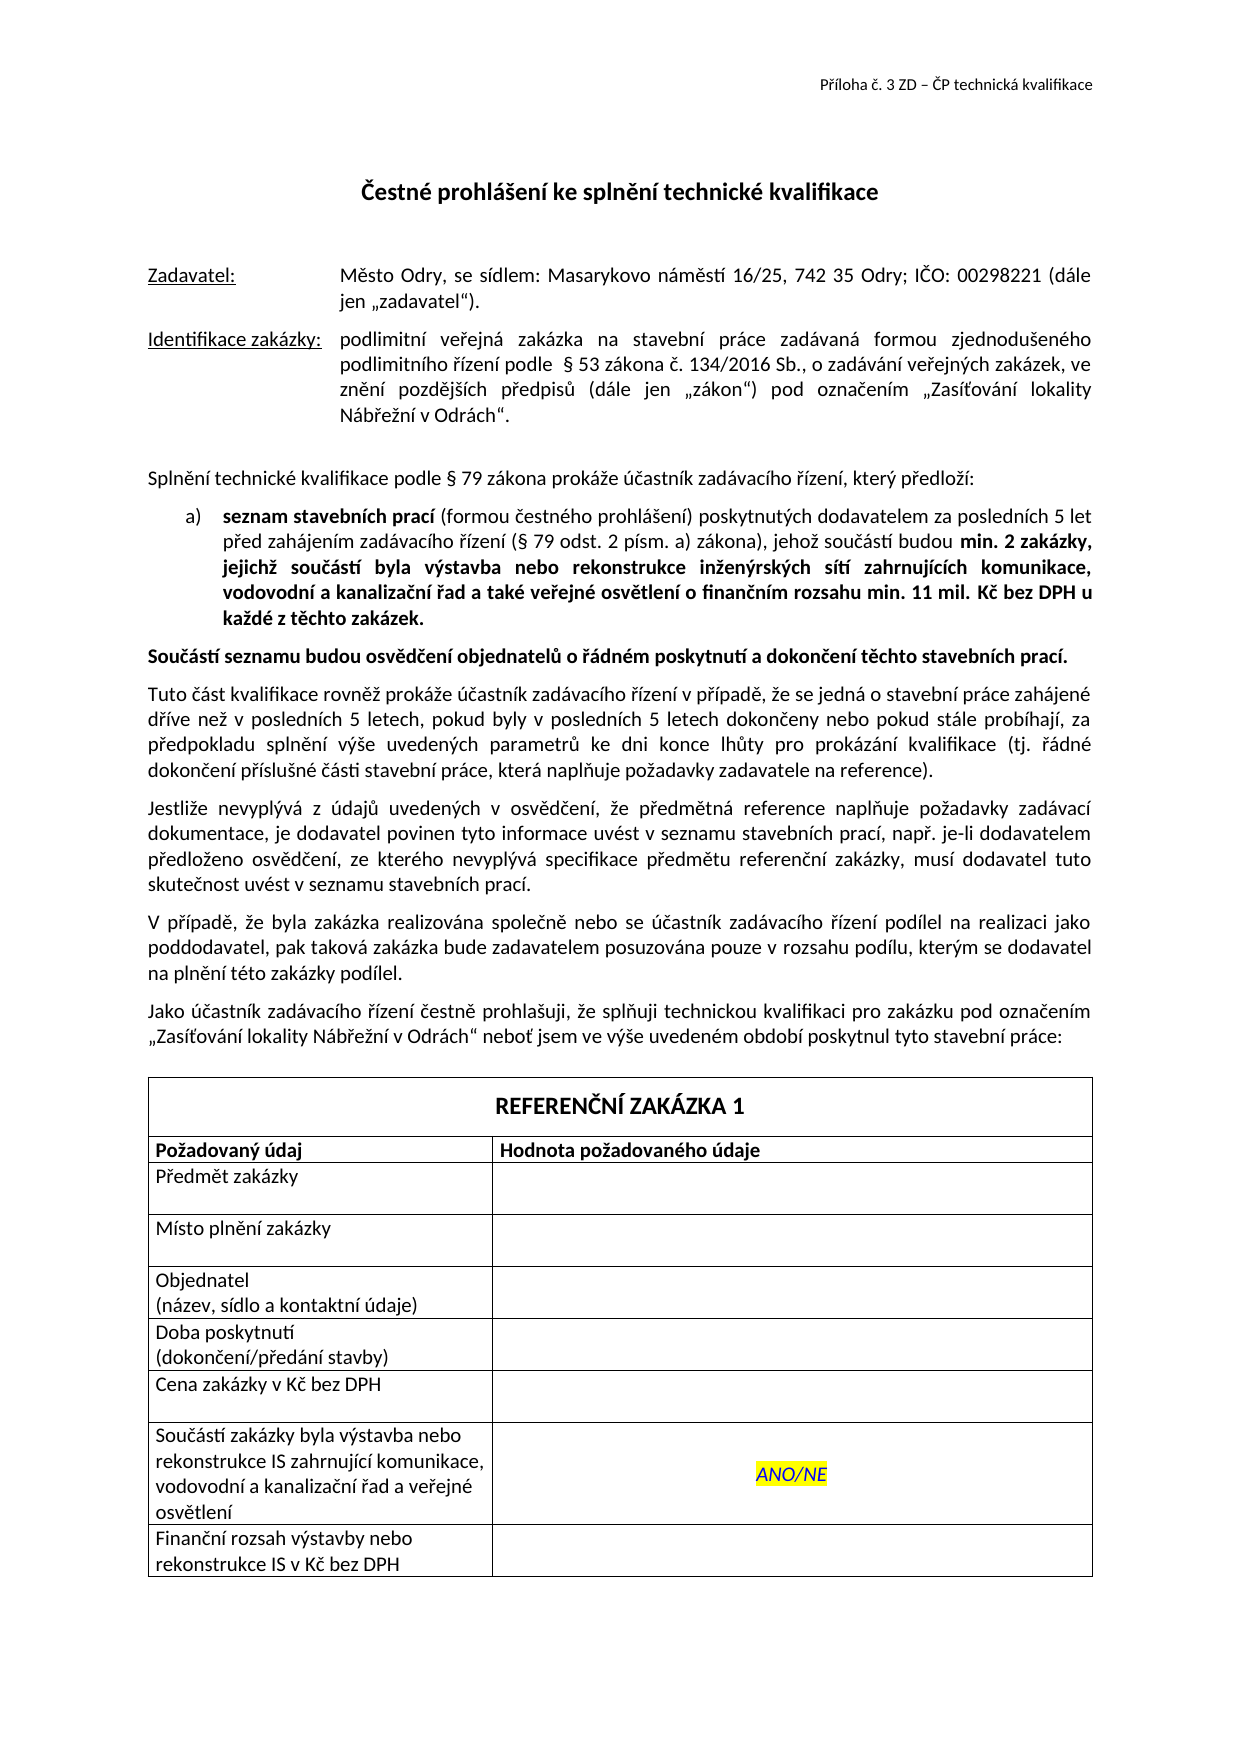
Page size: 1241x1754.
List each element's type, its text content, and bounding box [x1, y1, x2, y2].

table_cell Požadovaný údaj [149, 1137, 492, 1162]
text Splnění technické kvalifikace podle § 79 zákona prokáže účastník zadávacího řízení, který předloží: [148, 465, 1093, 491]
table_cell Finanční rozsah výstavby nebo rekonstrukce IS v Kč bez DPH [149, 1525, 492, 1576]
table_cell Cena zakázky v Kč bez DPH [149, 1371, 492, 1422]
text Tuto část kvalifikace rovněž prokáže účastník zadávacího řízení v případě, že se jedná o stavební práce zahájené dříve než v posledních 5 letech, pokud byly v posledních 5 letech dokončeny nebo pokud stále probíhají, za předpokladu splnění výše uvedených parametrů ke dni konce lhůty pro prokázání kvalifikace (tj. řádné dokončení příslušné části stavební práce, která naplňuje požadavky zadavatele na reference). [148, 681, 1093, 782]
text Čestné prohlášení ke splnění technické kvalifikace [148, 176, 1093, 207]
table_cell ANO/NE [493, 1423, 1092, 1524]
table_cell [493, 1267, 1092, 1318]
table_cell Hodnota požadovaného údaje [493, 1137, 1092, 1162]
text Součástí seznamu budou osvědčení objednatelů o řádném poskytnutí a dokončení těchto stavebních prací. [148, 643, 1093, 668]
table_cell [493, 1319, 1092, 1370]
table_cell [493, 1371, 1092, 1422]
table_cell Předmět zakázky [149, 1163, 492, 1214]
table_cell [493, 1215, 1092, 1266]
text Zadavatel: Město Odry, se sídlem: Masarykovo náměstí 16/25, 742 35 Odry; IČO: 00298221 (dále jen „zadavatel“). [148, 262, 1093, 313]
table_cell [493, 1525, 1092, 1576]
text Jako účastník zadávacího řízení čestně prohlašuji, že splňuji technickou kvalifikaci pro zakázku pod označením „Zasíťování lokality Nábřežní v Odrách“ neboť jsem ve výše uvedeném období poskytnul tyto stavební práce: [148, 998, 1093, 1049]
text Jestliže nevyplývá z údajů uvedených v osvědčení, že předmětná reference naplňuje požadavky zadávací dokumentace, je dodavatel povinen tyto informace uvést v seznamu stavebních prací, např. je-li dodavatelem předloženo osvědčení, ze kterého nevyplývá specifikace předmětu referenční zakázky, musí dodavatel tuto skutečnost uvést v seznamu stavebních prací. [148, 795, 1093, 897]
list seznam stavebních prací (formou čestného prohlášení) poskytnutých dodavatelem za posledních 5 let před zahájením zadávacího řízení (§ 79 odst. 2 písm. a) zákona), jehož součástí budou min. 2 zakázky, jejichž součástí byla výstavba nebo rekonstrukce inženýrských sítí zahrnujících komunikace, vodovodní a kanalizační řad a také veřejné osvětlení o finančním rozsahu min. 11 mil. Kč bez DPH u každé z těchto zakázek. [185, 503, 1093, 630]
table_cell Součástí zakázky byla výstavba nebo rekonstrukce IS zahrnující komunikace, vodovodní a kanalizační řad a veřejné osvětlení [149, 1423, 492, 1524]
table_cell Doba poskytnutí (dokončení/předání stavby) [149, 1319, 492, 1370]
table_cell [493, 1163, 1092, 1214]
text V případě, že byla zakázka realizována společně nebo se účastník zadávacího řízení podílel na realizaci jako poddodavatel, pak taková zakázka bude zadavatelem posuzována pouze v rozsahu podílu, kterým se dodavatel na plnění této zakázky podílel. [148, 909, 1093, 985]
table_cell Objednatel (název, sídlo a kontaktní údaje) [149, 1267, 492, 1318]
text Identifikace zakázky: podlimitní veřejná zakázka na stavební práce zadávaná formou zjednodušeného podlimitního řízení podle § 53 zákona č. 134/2016 Sb., o zadávání veřejných zakázek, ve znění pozdějších předpisů (dále jen „zákon“) pod označením „Zasíťování lokality Nábřežní v Odrách“. [148, 326, 1093, 427]
table_header referenční zakázka 1 [149, 1078, 1092, 1136]
table_cell Místo plnění zakázky [149, 1215, 492, 1266]
